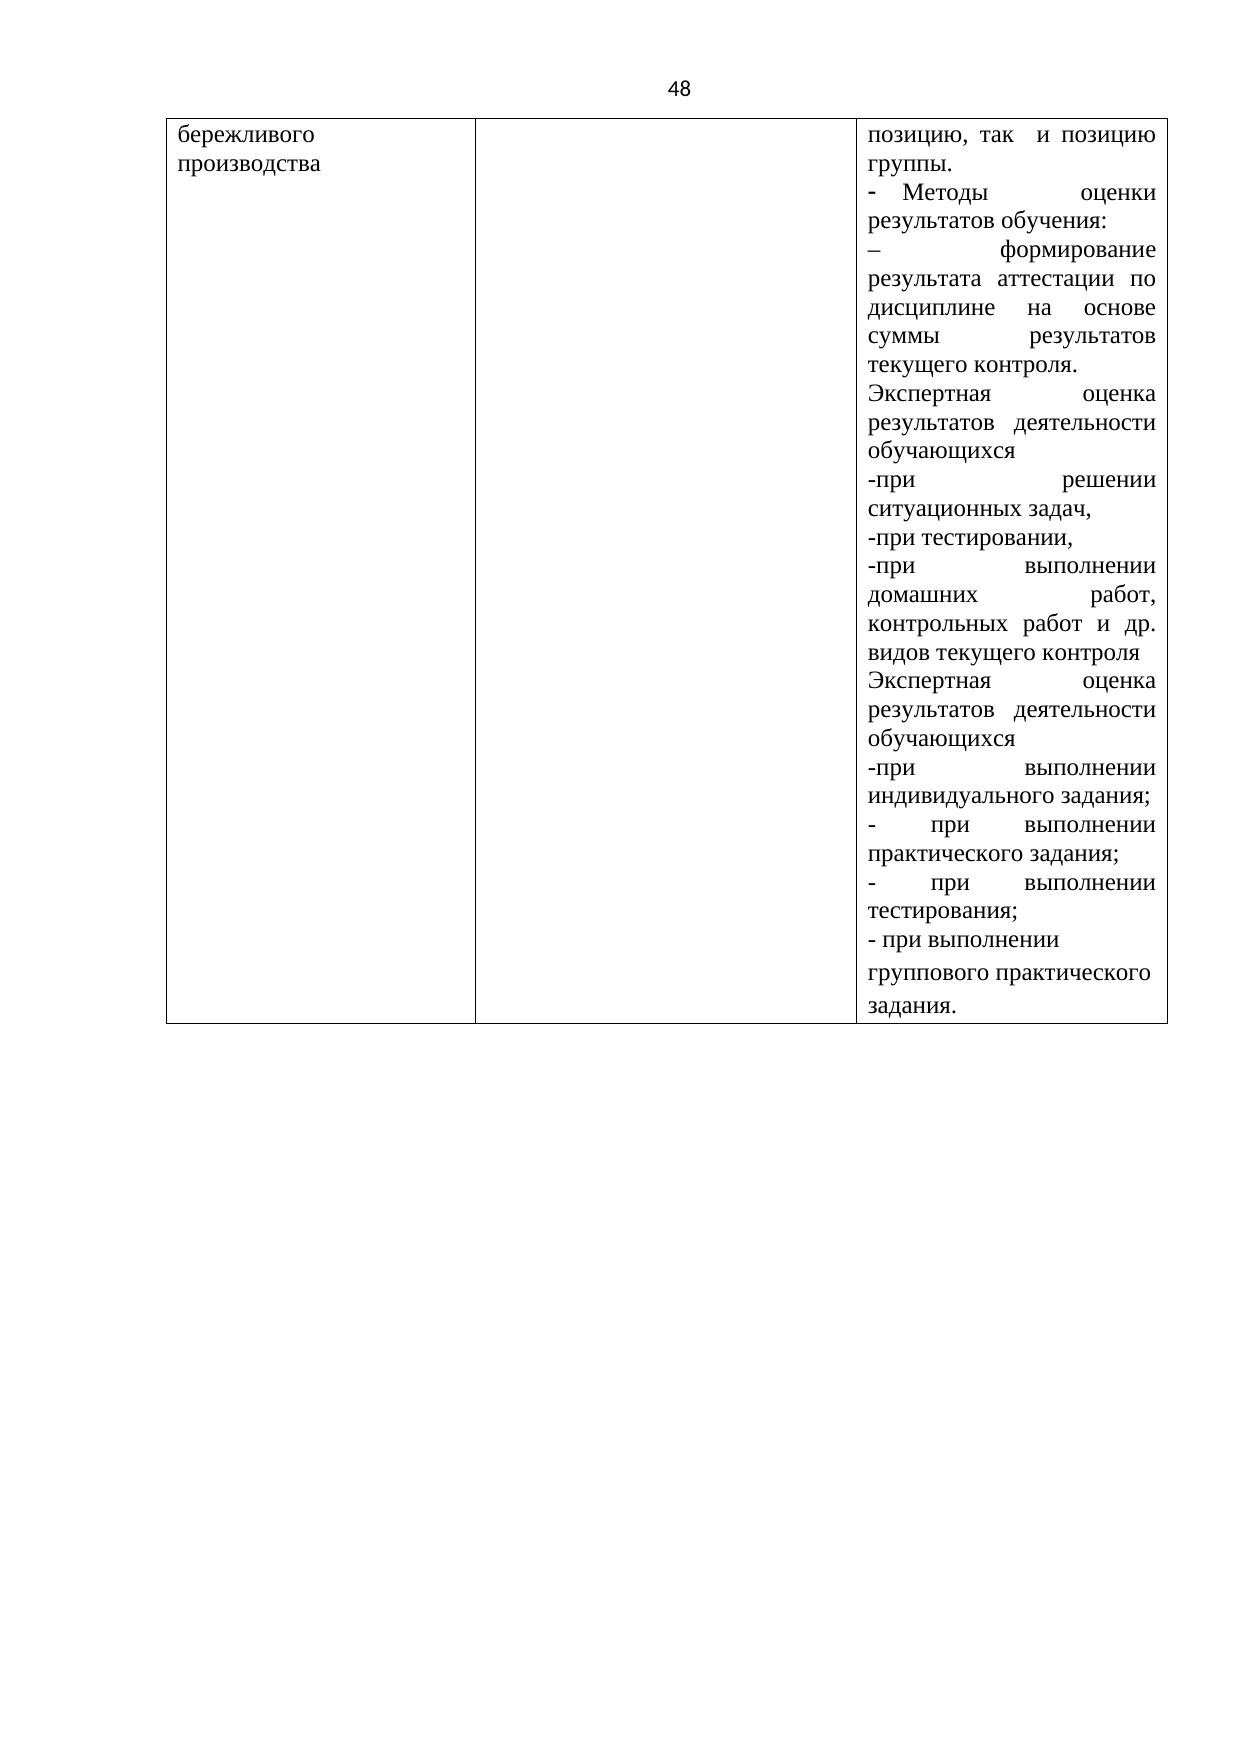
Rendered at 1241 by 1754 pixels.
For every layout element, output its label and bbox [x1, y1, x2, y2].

table_cell [167, 119, 475, 1023]
table_cell [857, 119, 1167, 1023]
table_cell [476, 119, 856, 1023]
